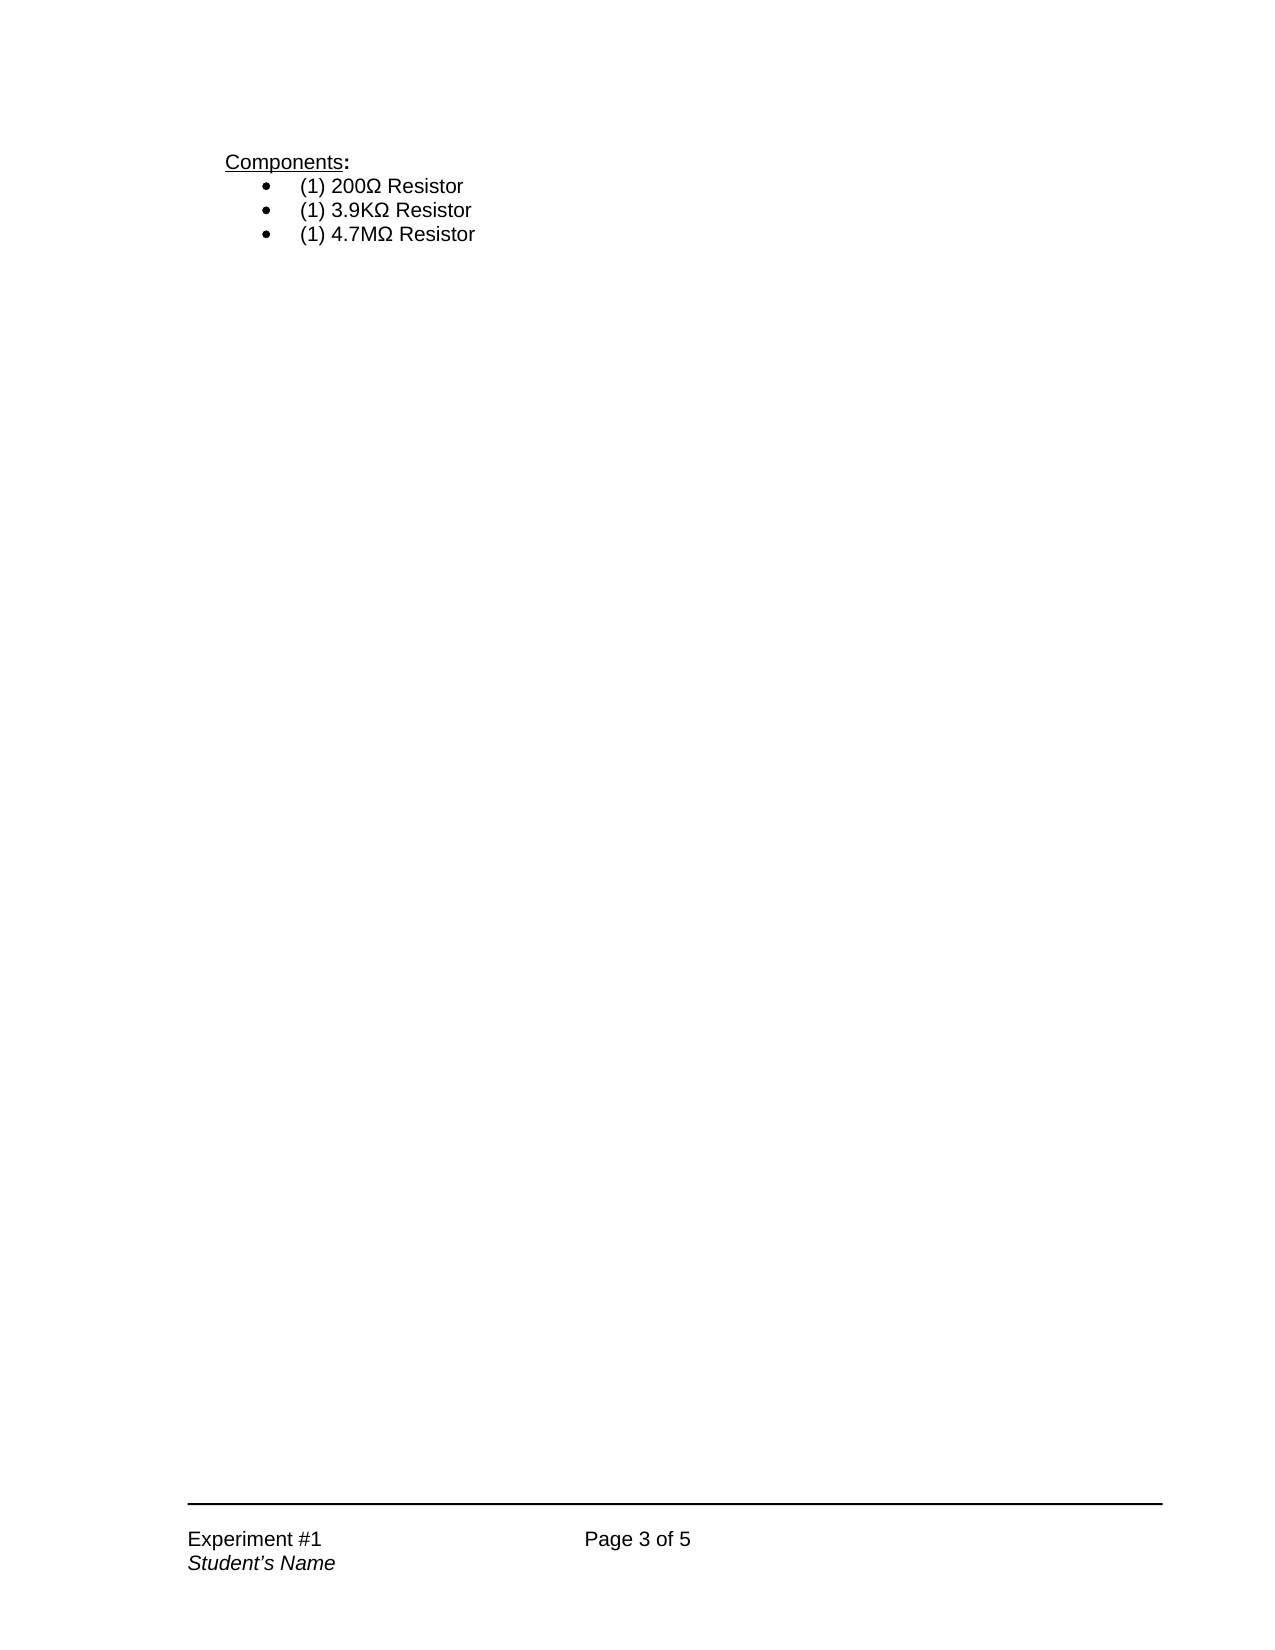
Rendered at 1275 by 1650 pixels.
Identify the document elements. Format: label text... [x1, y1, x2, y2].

list (1) 3.9KΩ Resistor [262, 198, 1087, 222]
text Components: [225, 150, 1087, 174]
list (1) 200Ω Resistor [262, 174, 1087, 198]
list (1) 4.7MΩ Resistor [262, 222, 1087, 246]
